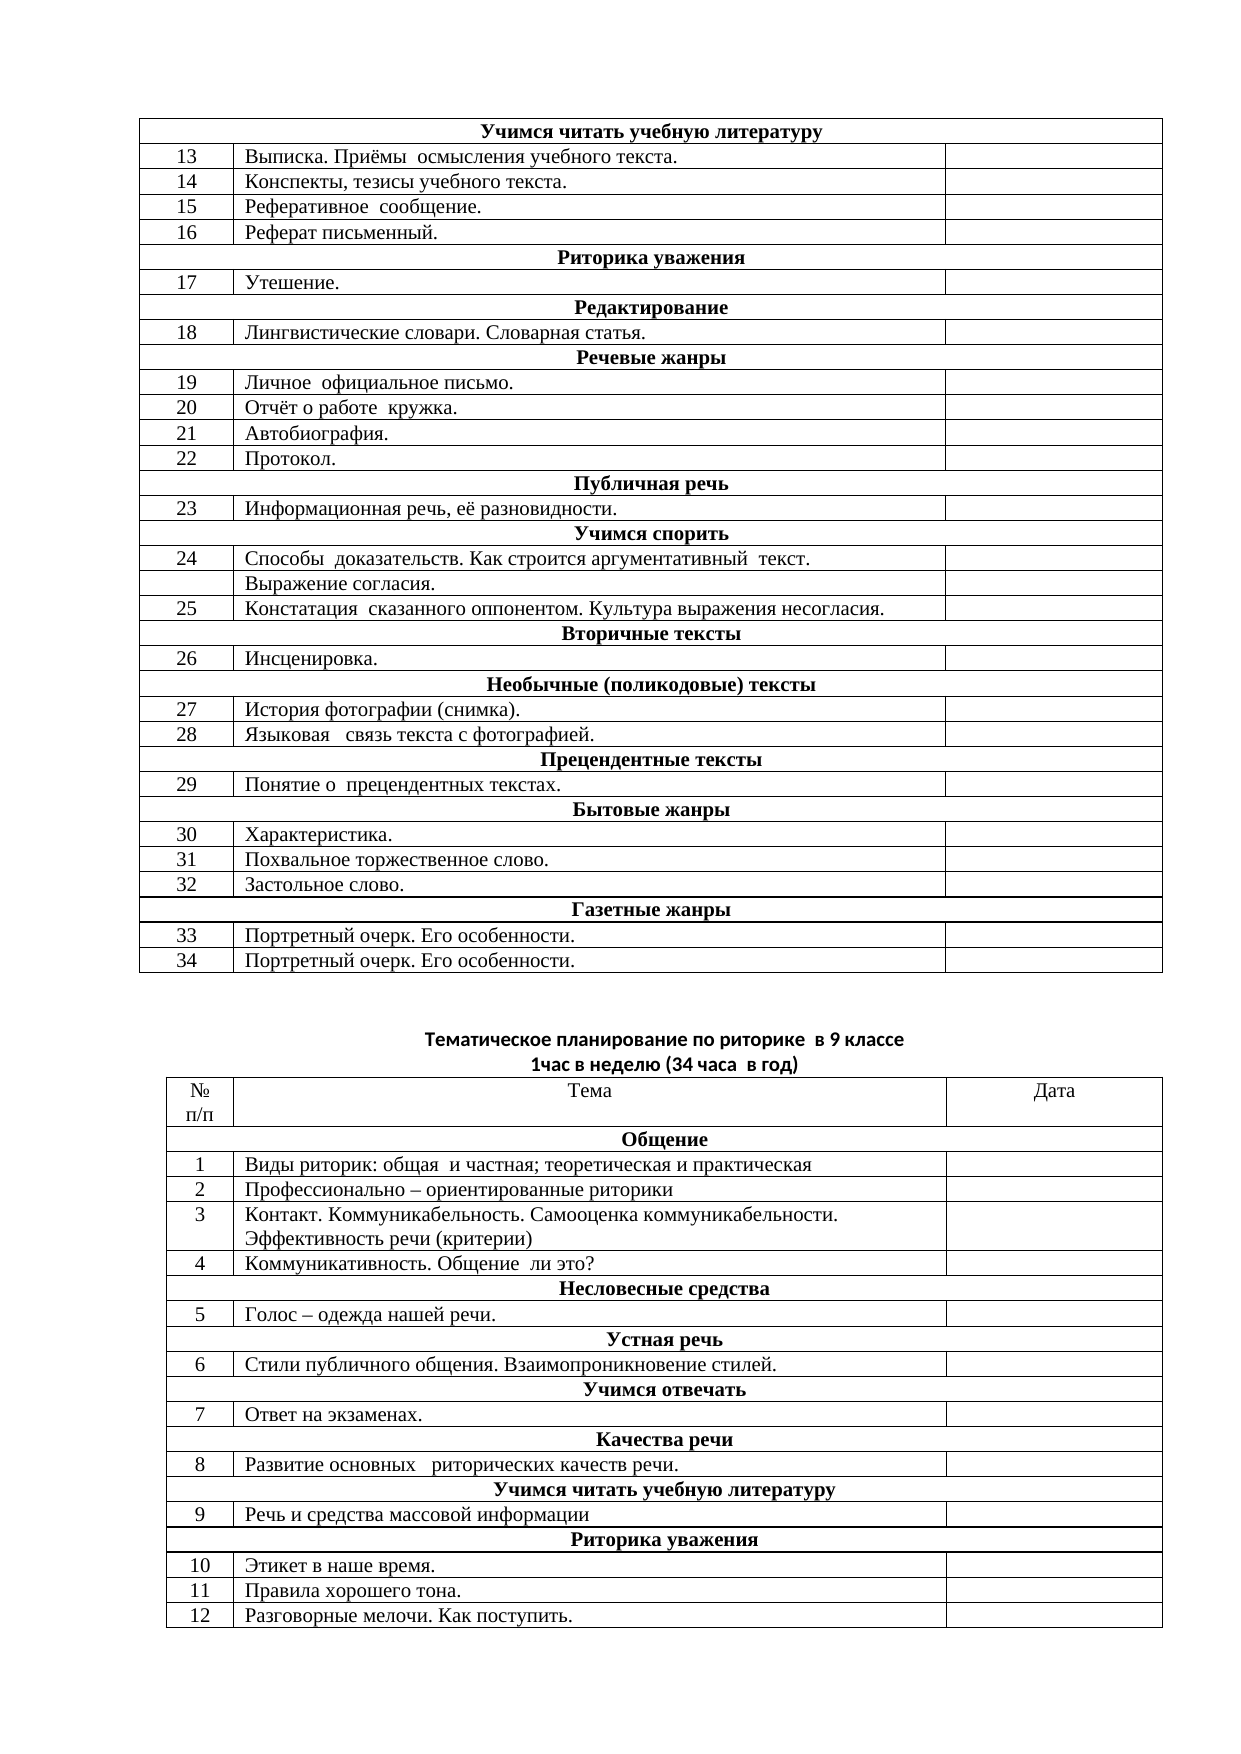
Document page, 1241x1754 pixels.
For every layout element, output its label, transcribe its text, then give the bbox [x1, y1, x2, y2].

table_cell Учимся читать учебную литературу [167, 1477, 1162, 1501]
table_cell [946, 872, 1162, 896]
table_cell 34 [140, 948, 233, 972]
table_cell 4 [167, 1251, 233, 1275]
table_cell Инсценировка. [234, 646, 945, 670]
table_cell [947, 1152, 1162, 1176]
table_cell Речевые жанры [140, 345, 1162, 369]
table_cell 8 [167, 1452, 233, 1476]
table_cell 6 [167, 1352, 233, 1376]
table_cell 16 [140, 220, 233, 244]
table_cell Публичная речь [140, 471, 1162, 495]
table_cell [946, 948, 1162, 972]
table_cell [947, 1177, 1162, 1201]
table_cell [947, 1301, 1162, 1326]
table_cell [946, 195, 1162, 218]
table_cell Портретный очерк. Его особенности. [234, 923, 945, 947]
table_cell 20 [140, 395, 233, 419]
table_cell 22 [140, 446, 233, 469]
table_cell [946, 320, 1162, 344]
table_cell Ответ на экзаменах. [234, 1402, 946, 1426]
table_cell [947, 1402, 1162, 1426]
table_cell Несловесные средства [167, 1276, 1162, 1300]
table_cell [947, 1502, 1162, 1526]
table_cell [946, 646, 1162, 670]
table_cell 3 [167, 1202, 233, 1250]
table_cell 27 [140, 697, 233, 721]
table_header Дата [947, 1078, 1162, 1126]
table_cell [947, 1352, 1162, 1376]
table_cell Виды риторик: общая и частная; теоретическая и практическая [234, 1152, 946, 1176]
table_cell 15 [140, 195, 233, 218]
table_cell Бытовые жанры [140, 797, 1162, 821]
table_cell [946, 395, 1162, 419]
table_cell Личное официальное письмо. [234, 370, 945, 394]
table_cell [946, 772, 1162, 796]
table_cell Газетные жанры [140, 898, 1162, 921]
table_cell [946, 847, 1162, 871]
table_cell Утешение. [234, 270, 945, 294]
table_cell Голос – одежда нашей речи. [234, 1301, 946, 1326]
table_cell Устная речь [167, 1327, 1162, 1351]
table_header № п/п [167, 1078, 233, 1126]
table_cell Контакт. Коммуникабельность. Самооценка коммуникабельности. Эффективность речи (критерии) [234, 1202, 946, 1250]
table_cell Способы доказательств. Как строится аргументативный текст. [234, 546, 945, 570]
table_cell 1 [167, 1152, 233, 1176]
table_cell Речь и средства массовой информации [234, 1502, 946, 1526]
table_cell [947, 1553, 1162, 1577]
table_cell [946, 370, 1162, 394]
table_cell Реферат письменный. [234, 220, 945, 244]
table_cell 5 [167, 1301, 233, 1326]
table_cell Редактирование [140, 295, 1162, 319]
table_cell 2 [167, 1177, 233, 1201]
table_cell Понятие о прецендентных текстах. [234, 772, 945, 796]
table_cell [946, 822, 1162, 846]
table_cell 25 [140, 596, 233, 620]
table_cell 24 [140, 546, 233, 570]
table_cell [947, 1251, 1162, 1275]
table_cell Похвальное торжественное слово. [234, 847, 945, 871]
table_cell Риторика уважения [167, 1528, 1162, 1551]
table_cell [946, 496, 1162, 520]
table_cell Учимся отвечать [167, 1377, 1162, 1401]
table_cell 26 [140, 646, 233, 670]
table_cell Лингвистические словари. Словарная статья. [234, 320, 945, 344]
table_cell Характеристика. [234, 822, 945, 846]
table_cell [946, 571, 1162, 595]
table_cell Портретный очерк. Его особенности. [234, 948, 945, 972]
table_cell Этикет в наше время. [234, 1553, 946, 1577]
table_cell Отчёт о работе кружка. [234, 395, 945, 419]
table_cell [947, 1603, 1162, 1627]
table_cell Развитие основных риторических качеств речи. [234, 1452, 946, 1476]
table_cell 32 [140, 872, 233, 896]
table_cell Общение [167, 1127, 1162, 1151]
table_cell [946, 697, 1162, 721]
table_cell Реферативное сообщение. [234, 195, 945, 218]
table_cell [946, 270, 1162, 294]
table_cell 29 [140, 772, 233, 796]
table_cell [946, 420, 1162, 444]
table_cell 18 [140, 320, 233, 344]
text Тематическое планирование по риторике в 9 классе [177, 1026, 1152, 1051]
table_cell 33 [140, 923, 233, 947]
table_cell 10 [167, 1553, 233, 1577]
table_cell [946, 596, 1162, 620]
table_cell Прецендентные тексты [140, 747, 1162, 771]
table_cell [947, 1452, 1162, 1476]
text 1час в неделю (34 часа в год) [177, 1051, 1152, 1077]
table_cell Констатация сказанного оппонентом. Культура выражения несогласия. [234, 596, 945, 620]
table_cell Автобиография. [234, 420, 945, 444]
table_cell Конспекты, тезисы учебного текста. [234, 169, 945, 193]
table_cell 30 [140, 822, 233, 846]
table_cell 12 [167, 1603, 233, 1627]
table_cell Коммуникативность. Общение ли это? [234, 1251, 946, 1275]
table_cell 17 [140, 270, 233, 294]
table_cell [947, 1578, 1162, 1602]
table_cell Застольное слово. [234, 872, 945, 896]
table_cell Разговорные мелочи. Как поступить. [234, 1603, 946, 1627]
table_cell Риторика уважения [140, 245, 1162, 269]
table_cell 13 [140, 144, 233, 168]
table_cell Качества речи [167, 1427, 1162, 1451]
table_cell [946, 446, 1162, 469]
table_cell [946, 546, 1162, 570]
table_cell Правила хорошего тона. [234, 1578, 946, 1602]
table_cell Необычные (поликодовые) тексты [140, 671, 1162, 696]
table_cell Протокол. [234, 446, 945, 469]
table_cell 21 [140, 420, 233, 444]
table_cell Выписка. Приёмы осмысления учебного текста. [234, 144, 945, 168]
table_cell Языковая связь текста с фотографией. [234, 722, 945, 746]
table_cell 9 [167, 1502, 233, 1526]
table_cell Стили публичного общения. Взаимопроникновение стилей. [234, 1352, 946, 1376]
table_cell [946, 144, 1162, 168]
table_cell История фотографии (снимка). [234, 697, 945, 721]
table_cell 19 [140, 370, 233, 394]
table_cell [140, 571, 233, 595]
table_cell Профессионально – ориентированные риторики [234, 1177, 946, 1201]
table_cell 28 [140, 722, 233, 746]
table_cell Информационная речь, её разновидности. [234, 496, 945, 520]
table_cell Вторичные тексты [140, 621, 1162, 645]
table_cell [946, 169, 1162, 193]
table_cell Учимся читать учебную литературу [140, 119, 1162, 143]
table_cell [947, 1202, 1162, 1250]
table_cell Учимся спорить [140, 521, 1162, 545]
table_cell [946, 923, 1162, 947]
table_cell 23 [140, 496, 233, 520]
table_cell [946, 220, 1162, 244]
table_cell 31 [140, 847, 233, 871]
table_cell [946, 722, 1162, 746]
table_cell 7 [167, 1402, 233, 1426]
table_cell Выражение согласия. [234, 571, 945, 595]
table_cell 14 [140, 169, 233, 193]
table_header Тема [234, 1078, 946, 1126]
table_cell 11 [167, 1578, 233, 1602]
